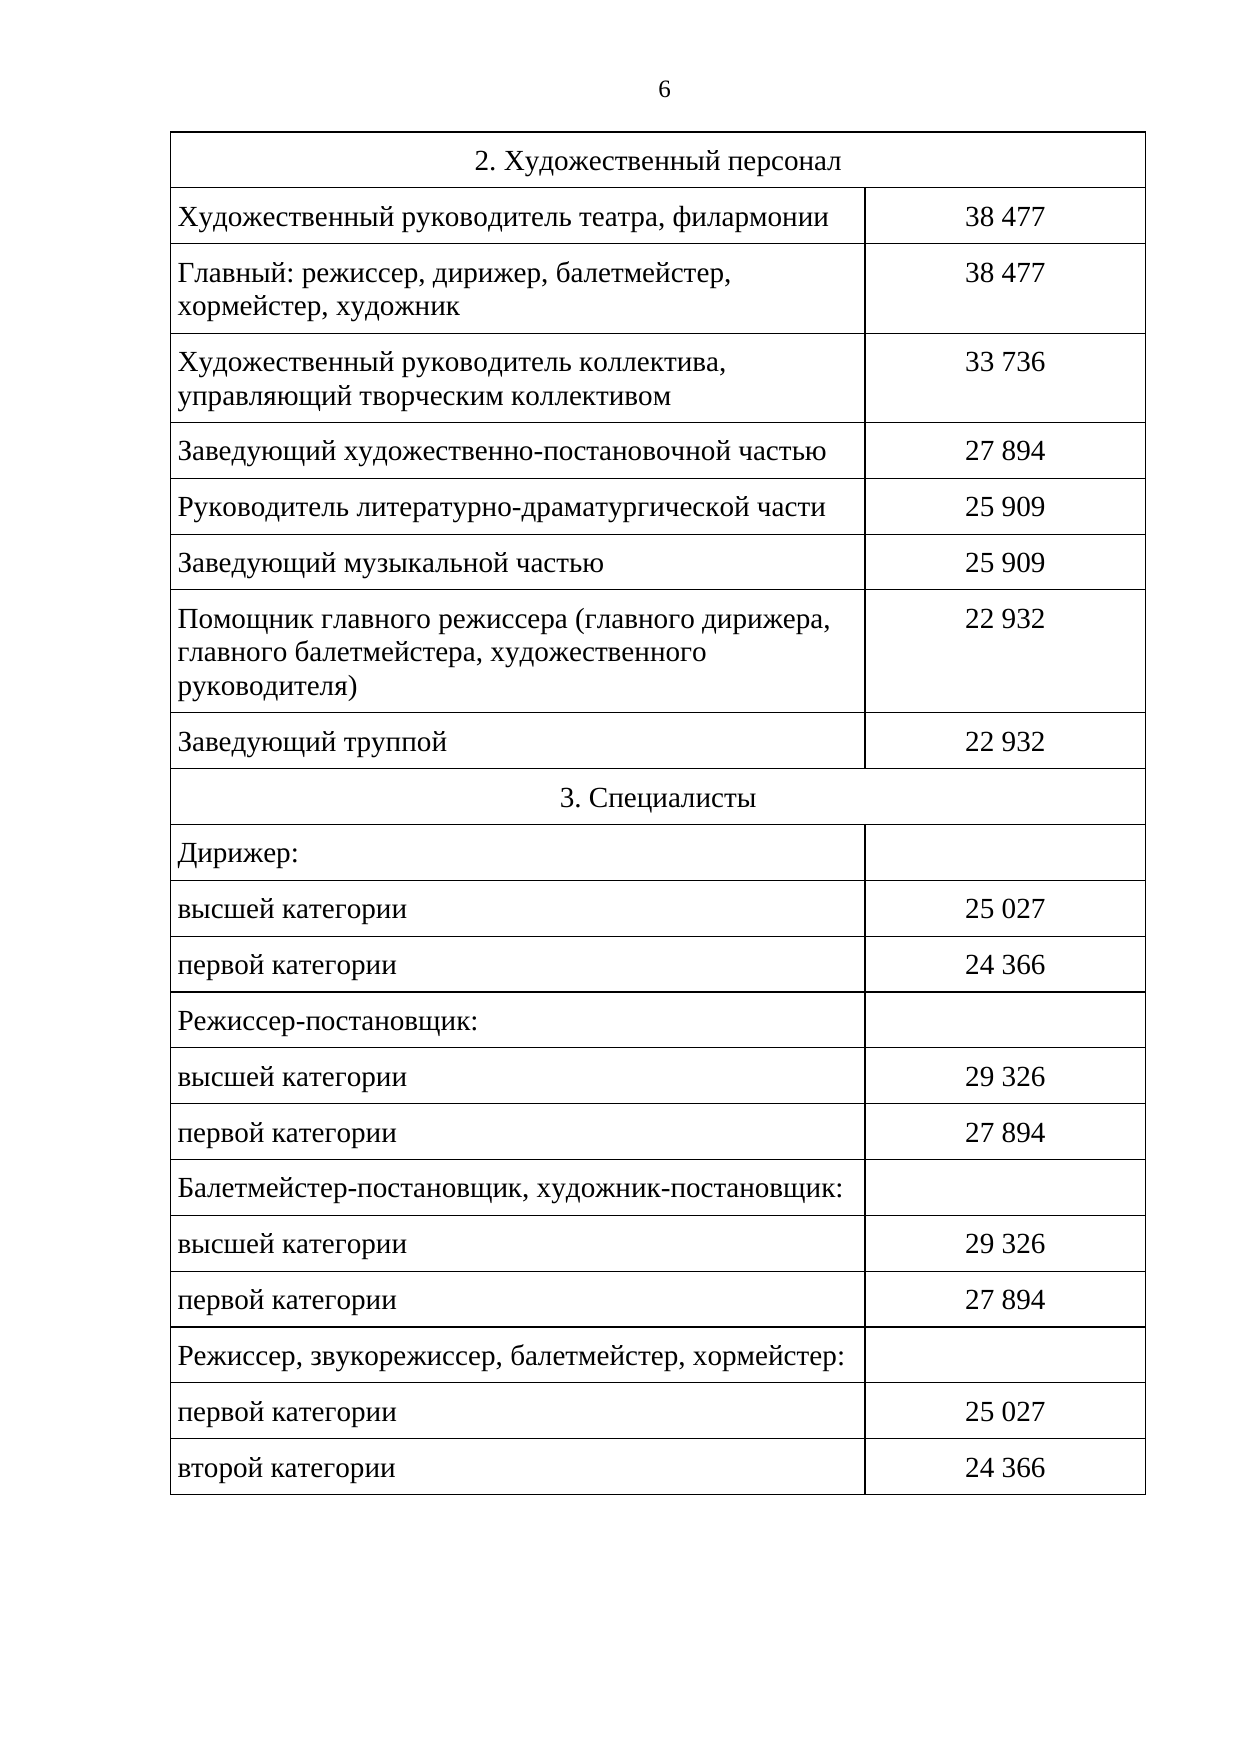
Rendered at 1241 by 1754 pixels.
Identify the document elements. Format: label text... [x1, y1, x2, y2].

table_cell 27 894 [866, 423, 1145, 478]
table_cell 22 932 [866, 713, 1145, 768]
table_cell 25 909 [866, 535, 1145, 589]
table_cell первой категории [171, 1383, 864, 1438]
table_cell Режиссер-постановщик: [171, 993, 864, 1047]
table_cell Дирижер: [171, 825, 864, 880]
table_cell 38 477 [866, 244, 1145, 332]
table_cell [866, 993, 1145, 1047]
table_cell первой категории [171, 1104, 864, 1159]
table_cell 33 736 [866, 334, 1145, 422]
table_cell 25 027 [866, 1383, 1145, 1438]
table_cell 29 326 [866, 1216, 1145, 1271]
table_cell Главный: режиссер, дирижер, балетмейстер, хормейстер, художник [171, 244, 864, 332]
table_cell высшей категории [171, 1216, 864, 1271]
table_cell Заведующий труппой [171, 713, 864, 768]
table_cell [866, 1160, 1145, 1215]
table_cell 3. Специалисты [171, 769, 1145, 824]
table_cell 24 366 [866, 1439, 1145, 1494]
table_cell 38 477 [866, 188, 1145, 243]
table_cell Художественный руководитель театра, филармонии [171, 188, 864, 243]
table_cell высшей категории [171, 881, 864, 936]
table_cell высшей категории [171, 1048, 864, 1103]
table_cell Помощник главного режиссера (главного дирижера, главного балетмейстера, художественного руководителя) [171, 590, 864, 712]
table_cell Руководитель литературно-драматургической части [171, 479, 864, 533]
table_cell 27 894 [866, 1272, 1145, 1326]
table_cell 25 909 [866, 479, 1145, 533]
table_cell Художественный руководитель коллектива, управляющий творческим коллективом [171, 334, 864, 422]
table_cell Заведующий музыкальной частью [171, 535, 864, 589]
table_cell 29 326 [866, 1048, 1145, 1103]
table_cell первой категории [171, 937, 864, 991]
table_cell 22 932 [866, 590, 1145, 712]
table_cell Режиссер, звукорежиссер, балетмейстер, хормейстер: [171, 1328, 864, 1382]
table_cell Заведующий художественно-постановочной частью [171, 423, 864, 478]
table_cell [866, 825, 1145, 880]
table_cell [866, 1328, 1145, 1382]
table_cell 24 366 [866, 937, 1145, 991]
table_cell второй категории [171, 1439, 864, 1494]
table_cell 27 894 [866, 1104, 1145, 1159]
table_cell Балетмейстер-постановщик, художник-постановщик: [171, 1160, 864, 1215]
table_cell первой категории [171, 1272, 864, 1326]
table_cell 25 027 [866, 881, 1145, 936]
table_cell 2. Художественный персонал [171, 133, 1145, 187]
